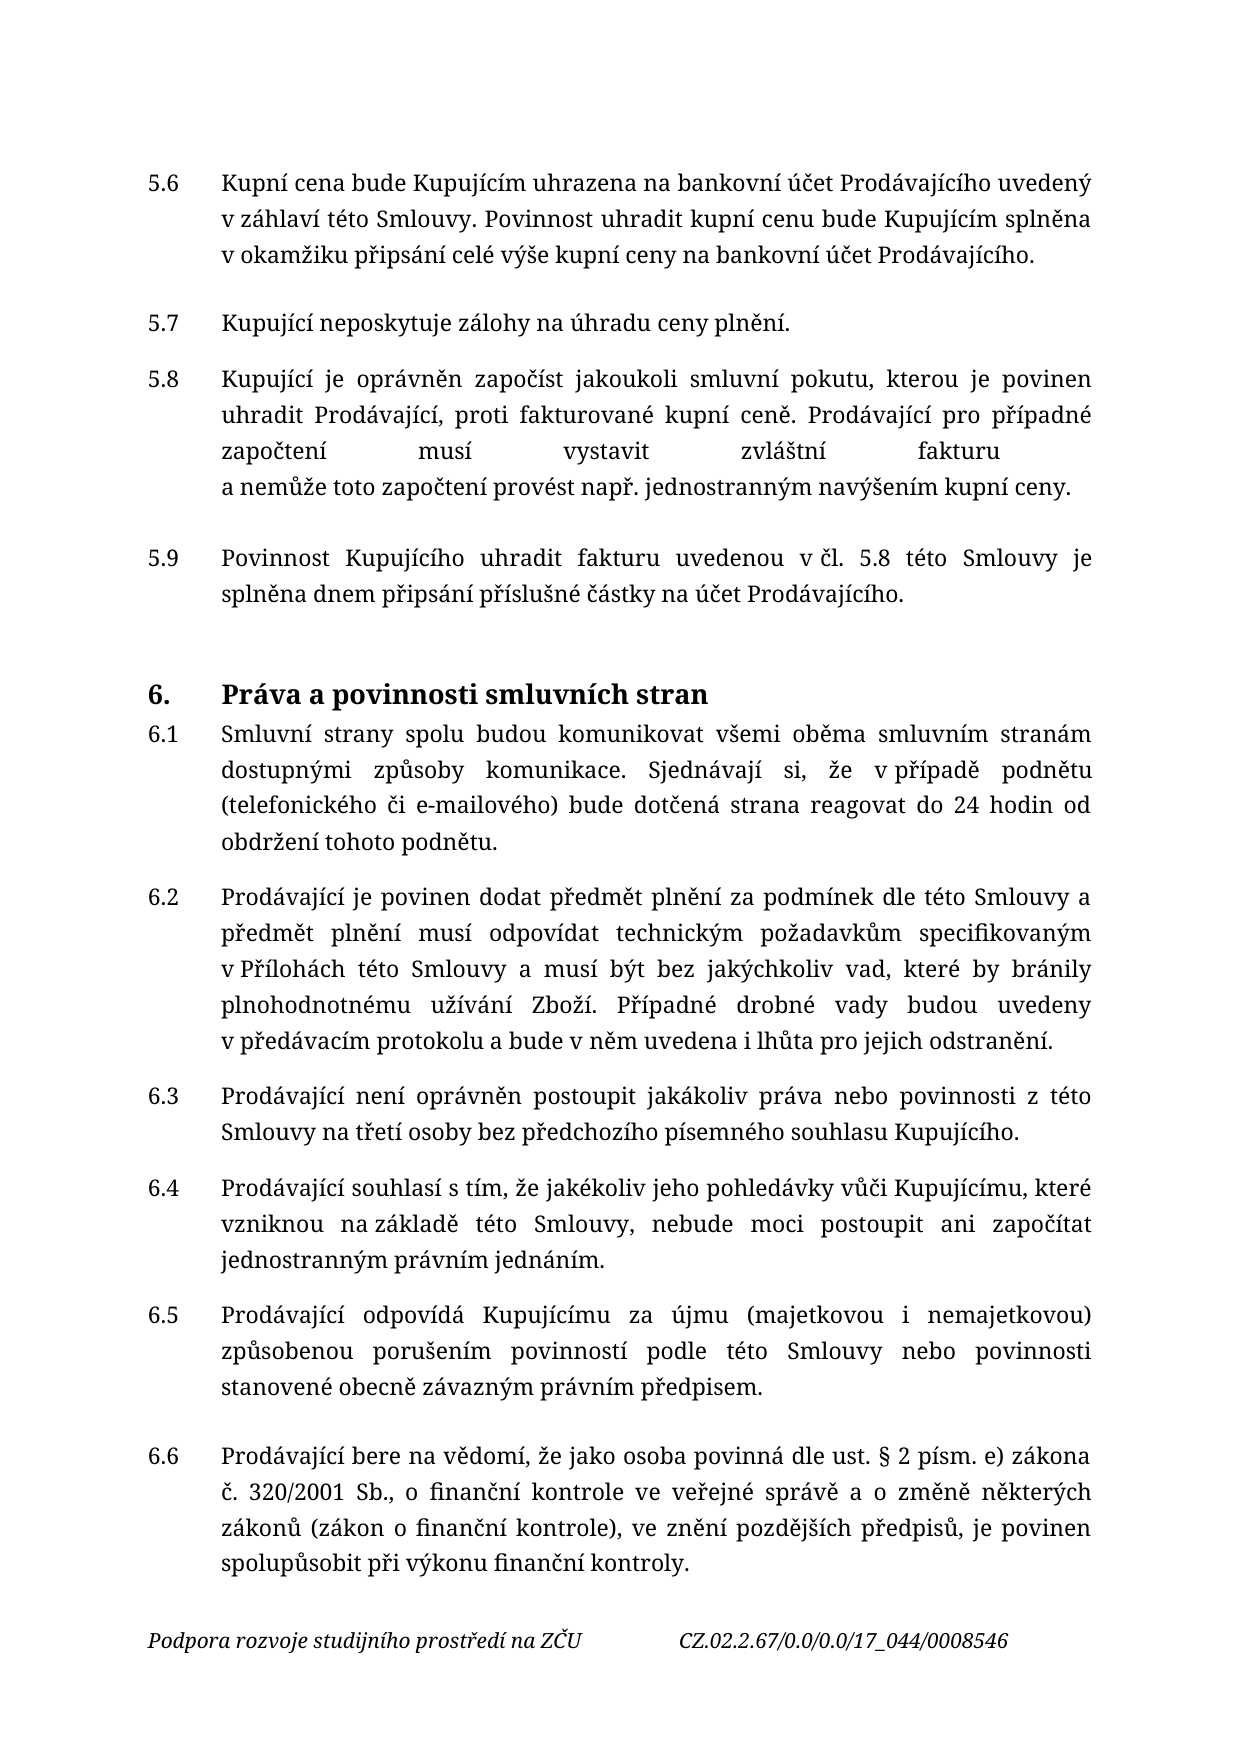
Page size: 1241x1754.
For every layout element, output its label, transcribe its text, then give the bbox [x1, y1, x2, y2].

text 6.1 Smluvní strany spolu budou komunikovat všemi oběma smluvním stranám dostupnými způsoby komunikace. Sjednávají si, že v případě podnětu (telefonického či e-mailového) bude dotčená strana reagovat do 24 hodin od obdržení tohoto podnětu. [148, 718, 1093, 857]
text 5.9 Povinnost Kupujícího uhradit fakturu uvedenou v čl. 5.8 této Smlouvy je splněna dnem připsání příslušné částky na účet Prodávajícího. [148, 542, 1093, 609]
text 6. Práva a povinnosti smluvních stran [148, 675, 1093, 712]
text 6.4 Prodávající souhlasí s tím, že jakékoliv jeho pohledávky vůči Kupujícímu, které vzniknou na základě této Smlouvy, nebude moci postoupit ani započítat jednostranným právním jednáním. [148, 1172, 1093, 1275]
text 5.7 Kupující neposkytuje zálohy na úhradu ceny plnění. [148, 307, 1093, 338]
text 6.2 Prodávající je povinen dodat předmět plnění za podmínek dle této Smlouvy a předmět plnění musí odpovídat technickým požadavkům specifikovaným v Přílohách této Smlouvy a musí být bez jakýchkoliv vad, které by bránily plnohodnotnému užívání Zboží. Případné drobné vady budou uvedeny v předávacím protokolu a bude v něm uvedena i lhůta pro jejich odstranění. [148, 881, 1093, 1056]
text 6.3 Prodávající není oprávněn postoupit jakákoliv práva nebo povinnosti z této Smlouvy na třetí osoby bez předchozího písemného souhlasu Kupujícího. [148, 1080, 1093, 1147]
text 6.5 Prodávající odpovídá Kupujícímu za újmu (majetkovou i nemajetkovou) způsobenou porušením povinností podle této Smlouvy nebo povinnosti stanovené obecně závazným právním předpisem. [148, 1299, 1093, 1402]
text 5.6 Kupní cena bude Kupujícím uhrazena na bankovní účet Prodávajícího uvedený v záhlaví této Smlouvy. Povinnost uhradit kupní cenu bude Kupujícím splněna v okamžiku připsání celé výše kupní ceny na bankovní účet Prodávajícího. [148, 167, 1093, 270]
text 5.8 Kupující je oprávněn započíst jakoukoli smluvní pokutu, kterou je povinen uhradit Prodávající, proti fakturované kupní ceně. Prodávající pro případné započtení musí vystavit zvláštní fakturu a nemůže toto započtení provést např. jednostranným navýšením kupní ceny. [148, 363, 1093, 502]
text 6.6 Prodávající bere na vědomí, že jako osoba povinná dle ust. § 2 písm. e) zákona č. 320/2001 Sb., o finanční kontrole ve veřejné správě a o změně některých zákonů (zákon o finanční kontrole), ve znění pozdějších předpisů, je povinen spolupůsobit při výkonu finanční kontroly. [148, 1439, 1093, 1579]
